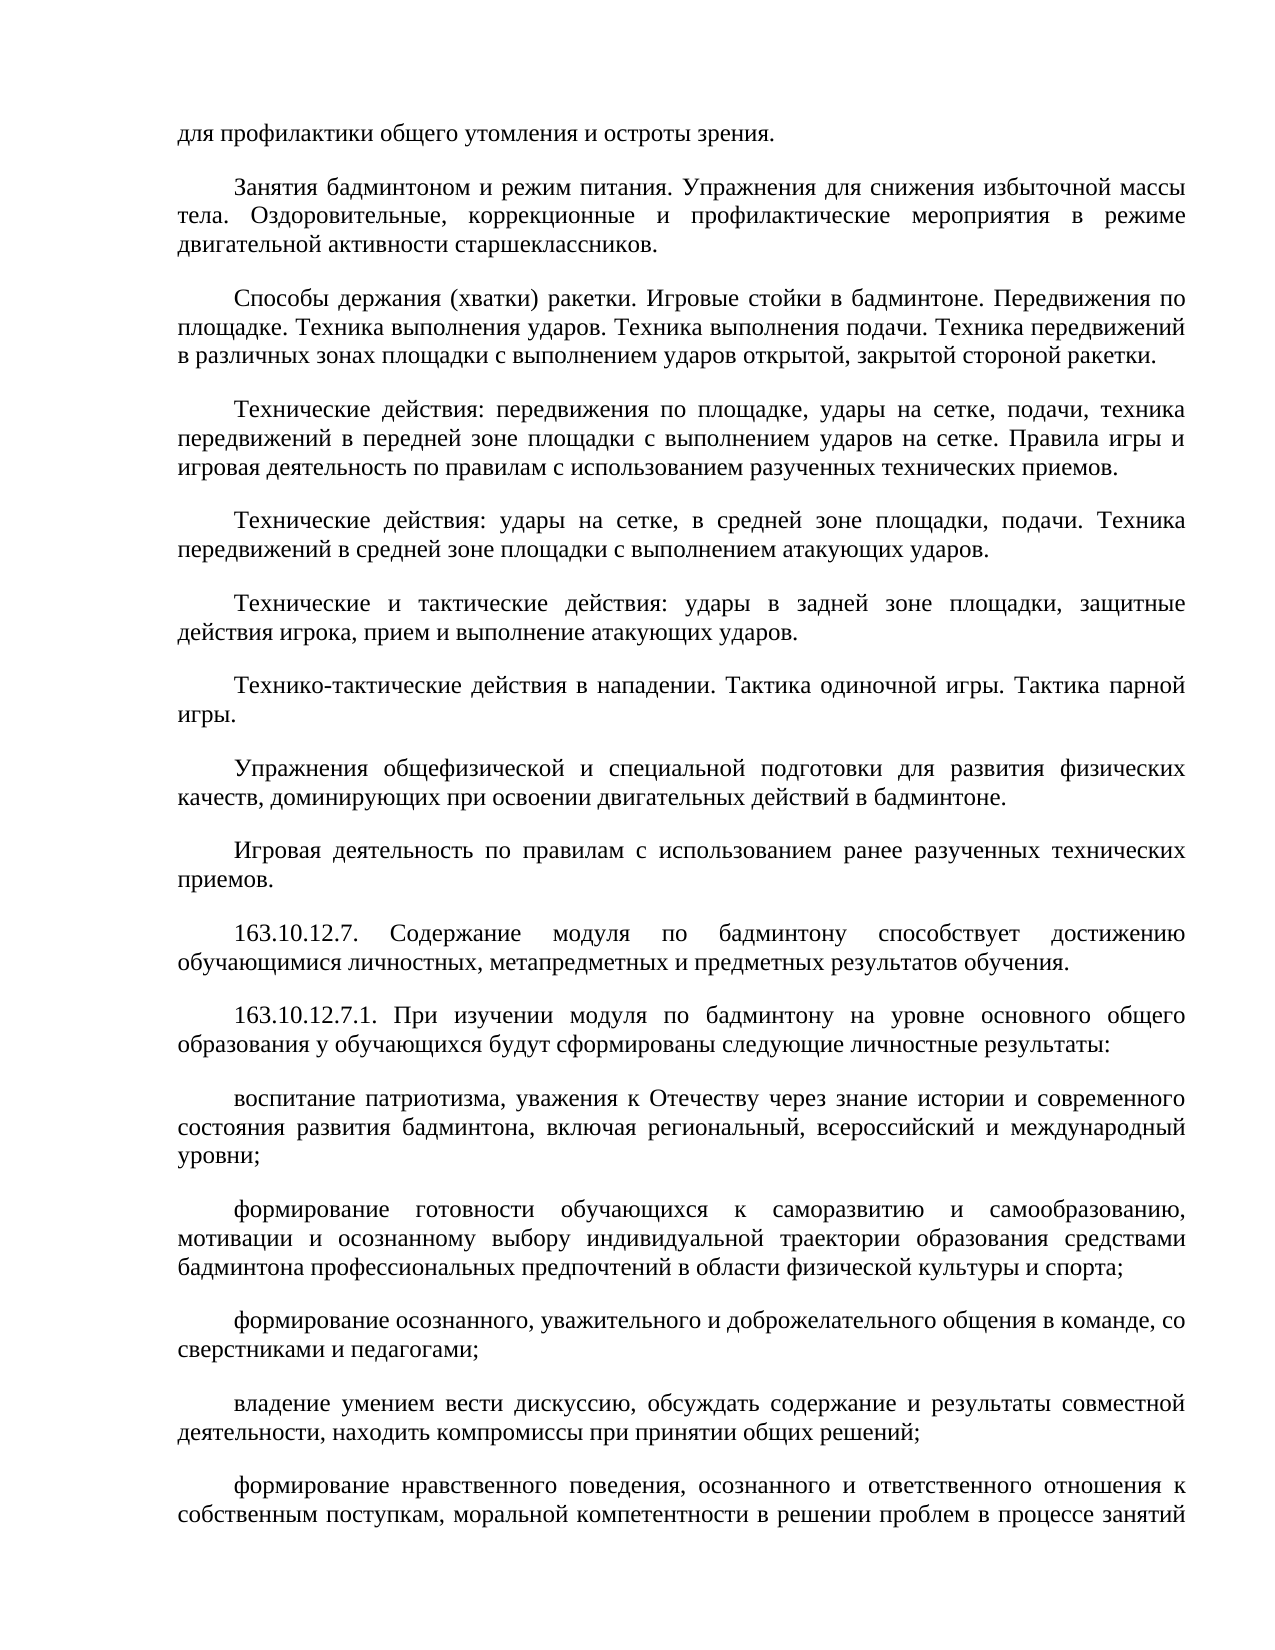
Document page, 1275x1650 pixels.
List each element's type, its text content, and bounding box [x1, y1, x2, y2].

text владение умением вести дискуссию, обсуждать содержание и результаты совместной деятельности, находить компромиссы при принятии общих решений; [177, 1388, 1186, 1446]
text Технические действия: удары на сетке, в средней зоне площадки, подачи. Техника передвижений в средней зоне площадки с выполнением атакующих ударов. [177, 506, 1186, 563]
text Упражнения общефизической и специальной подготовки для развития физических качеств, доминирующих при освоении двигательных действий в бадминтоне. [177, 753, 1186, 811]
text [177, 118, 1186, 147]
text Технические действия: передвижения по площадке, удары на сетке, подачи, техника передвижений в передней зоне площадки с выполнением ударов на сетке. Правила игры и игровая деятельность по правилам с использованием разученных технических приемов. [177, 394, 1186, 481]
text Занятия бадминтоном и режим питания. Упражнения для снижения избыточной массы тела. Оздоровительные, коррекционные и профилактические мероприятия в режиме двигательной активности старшеклассников. [177, 172, 1186, 258]
text формирование осознанного, уважительного и доброжелательного общения в команде, со сверстниками и педагогами; [177, 1306, 1186, 1363]
text 163.10.12.7.1. При изучении модуля по бадминтону на уровне основного общего образования у обучающихся будут сформированы следующие личностные результаты: [177, 1001, 1186, 1058]
text Технико-тактические действия в нападении. Тактика одиночной игры. Тактика парной игры. [177, 671, 1186, 728]
text Способы держания (хватки) ракетки. Игровые стойки в бадминтоне. Передвижения по площадке. Техника выполнения ударов. Техника выполнения подачи. Техника передвижений в различных зонах площадки с выполнением ударов открытой, закрытой стороной ракетки. [177, 283, 1186, 369]
text Игровая деятельность по правилам с использованием ранее разученных технических приемов. [177, 836, 1186, 893]
text Технические и тактические действия: удары в задней зоне площадки, защитные действия игрока, прием и выполнение атакующих ударов. [177, 588, 1186, 646]
text 163.10.12.7. Содержание модуля по бадминтону способствует достижению обучающимися личностных, метапредметных и предметных результатов обучения. [177, 918, 1186, 976]
text формирование готовности обучающихся к саморазвитию и самообразованию, мотивации и осознанному выбору индивидуальной траектории образования средствами бадминтона профессиональных предпочтений в области физической культуры и спорта; [177, 1194, 1186, 1281]
text воспитание патриотизма, уважения к Отечеству через знание истории и современного состояния развития бадминтона, включая региональный, всероссийский и международный уровни; [177, 1083, 1186, 1169]
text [177, 1471, 1186, 1528]
